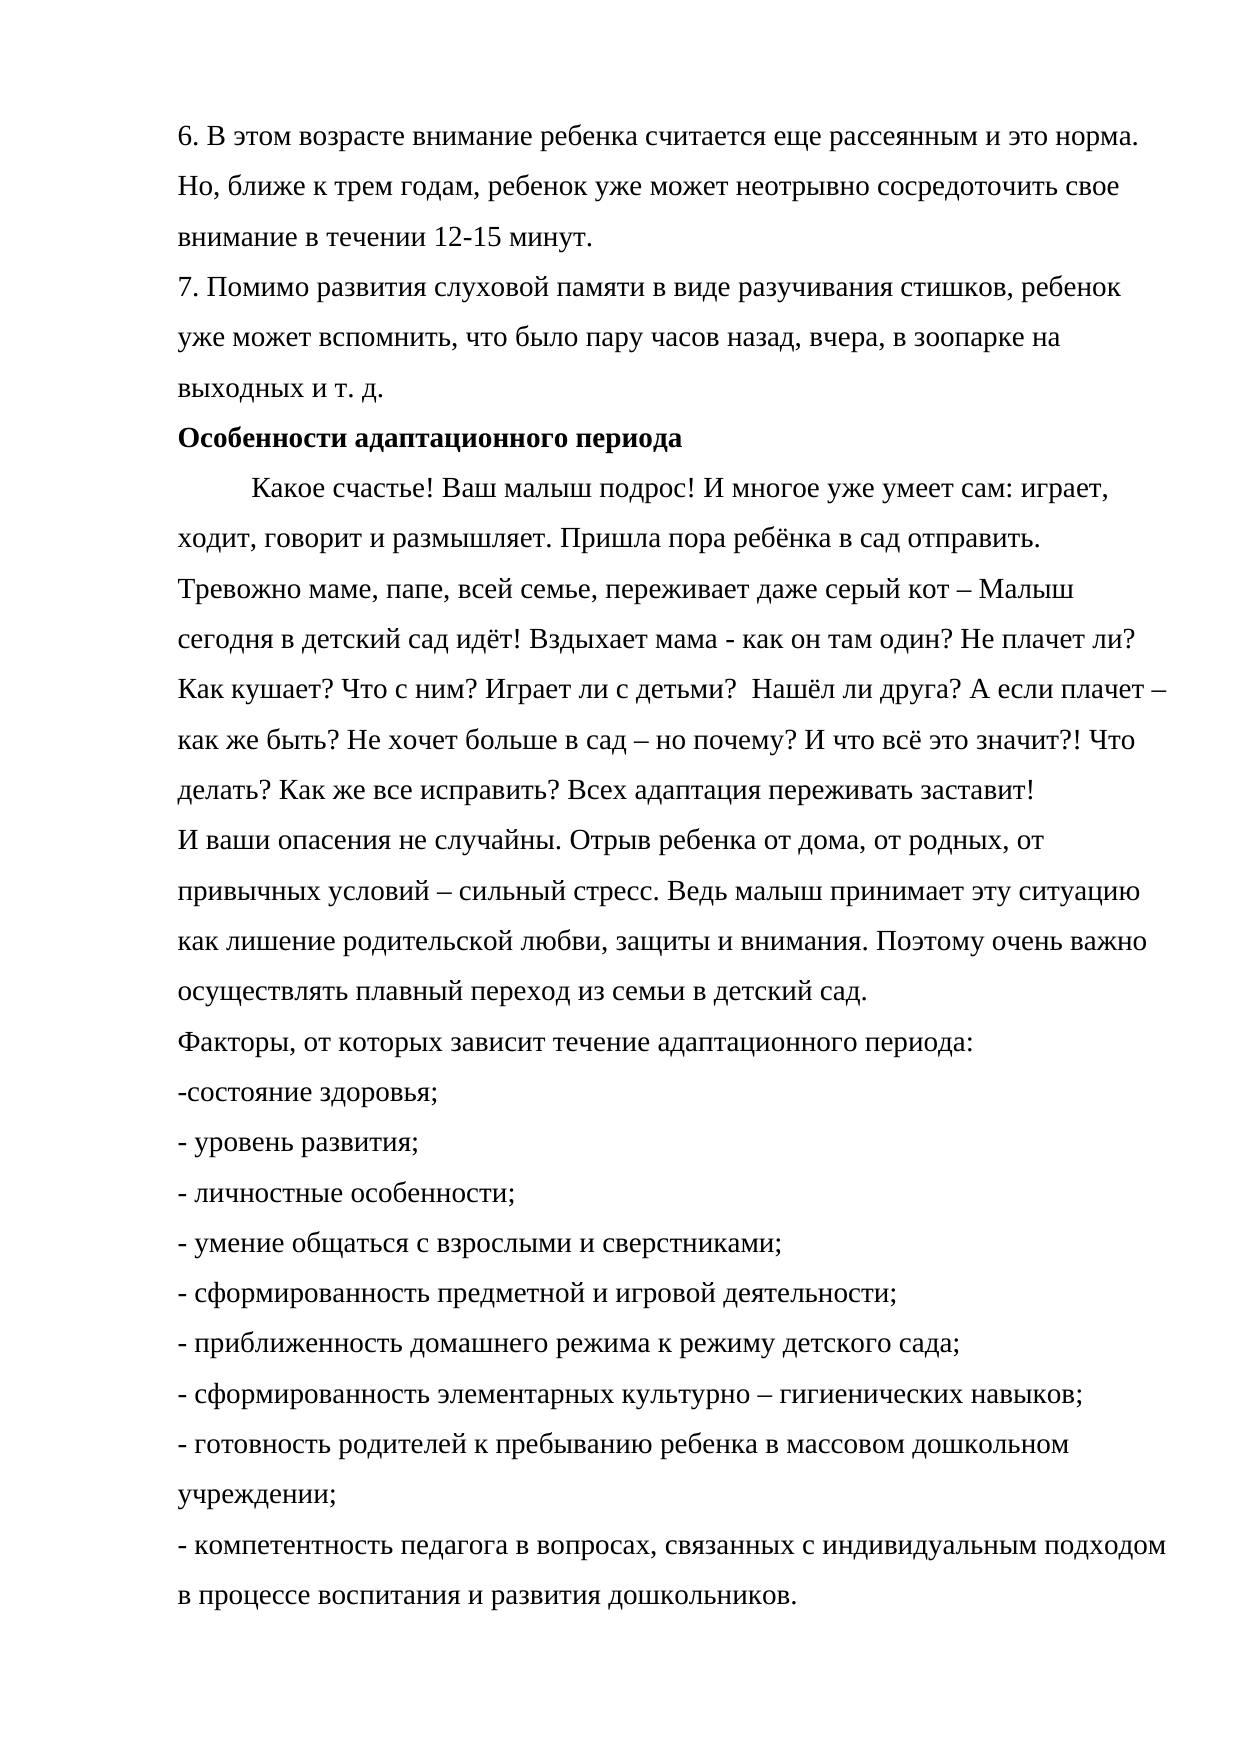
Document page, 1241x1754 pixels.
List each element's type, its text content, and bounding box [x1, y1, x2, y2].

text 7. Помимо развития слуховой памяти в виде разучивания стишков, ребенок уже может вспомнить, что было пару часов назад, вчера, в зоопарке на выходных и т. д. [177, 269, 1169, 403]
text 6. В этом возрасте внимание ребенка считается еще рассеянным и это норма. Но, ближе к трем годам, ребенок уже может неотрывно сосредоточить свое внимание в течении 12-15 минут. [177, 118, 1169, 252]
text Особенности адаптационного периода [177, 420, 1169, 453]
text Какое счастье! Ваш малыш подрос! И многое уже умеет сам: играет, ходит, говорит и размышляет. Пришла пора ребёнка в сад отправить. Тревожно маме, папе, всей семье, переживает даже серый кот – Малыш сегодня в детский сад идёт! Вздыхает мама - как он там один? Не плачет ли? Как кушает? Что с ним? Играет ли с детьми? Нашёл ли друга? А если плачет – как же быть? Не хочет больше в сад – но почему? И что всё это значит?! Что делать? Как же все исправить? Всех адаптация переживать заставит! [177, 470, 1169, 806]
text И ваши опасения не случайны. Отрыв ребенка от дома, от родных, от привычных условий – сильный стресс. Ведь малыш принимает эту ситуацию как лишение родительской любви, защиты и внимания. Поэтому очень важно осуществлять плавный переход из семьи в детский сад. [177, 822, 1169, 1007]
text Факторы, от которых зависит течение адаптационного периода: -состояние здоровья; - уровень развития; - личностные особенности; - умение общаться с взрослыми и сверстниками; - сформированность предметной и игровой деятельности; - приближенность домашнего режима к режиму детского сада; - сформированность элементарных культурно – гигиенических навыков; - готовность родителей к пребыванию ребенка в массовом дошкольном учреждении; - компетентность педагога в вопросах, связанных с индивидуальным подходом в процессе воспитания и развития дошкольников. [177, 1024, 1169, 1611]
